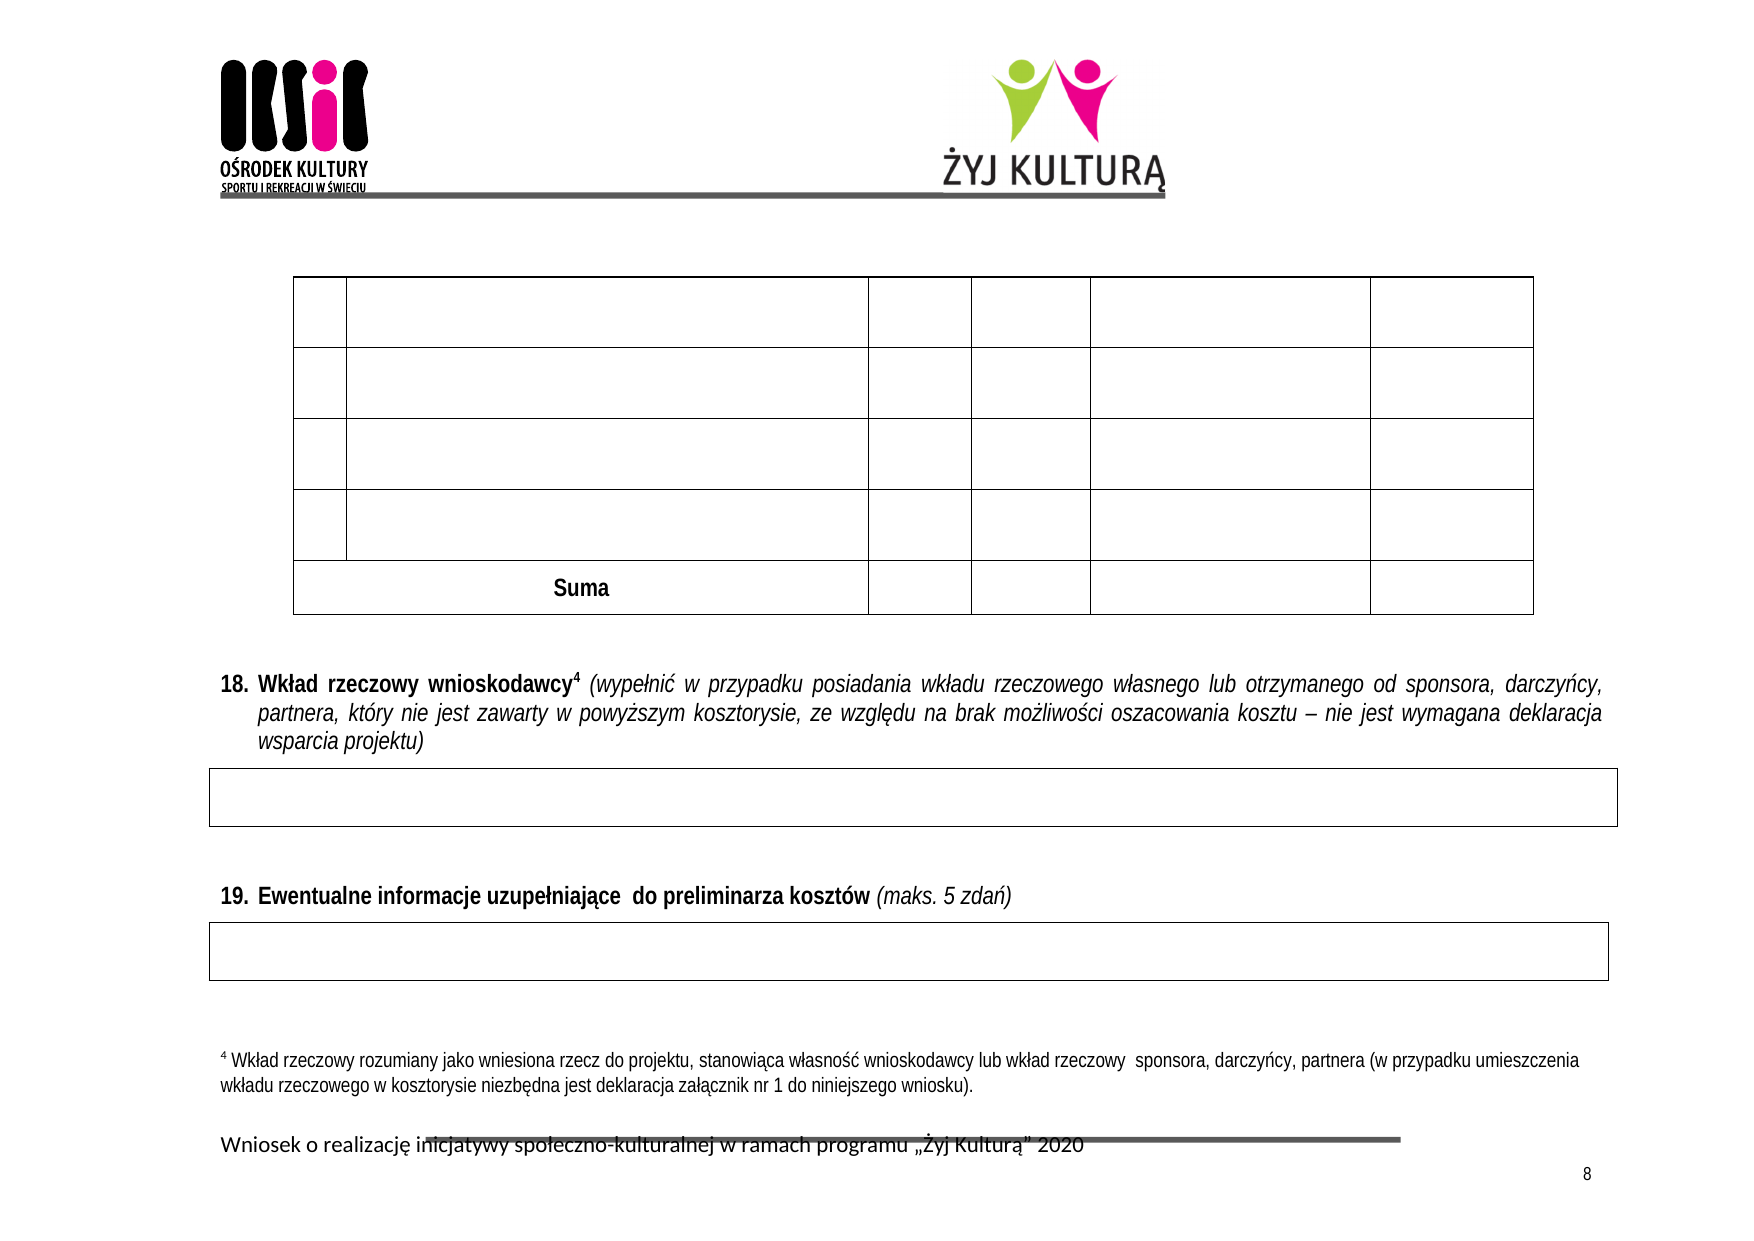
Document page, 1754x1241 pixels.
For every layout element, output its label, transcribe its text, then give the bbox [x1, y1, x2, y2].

table_cell [294, 278, 346, 347]
table_cell [347, 490, 868, 560]
table_cell [1091, 419, 1370, 489]
table_cell [869, 419, 971, 489]
table_cell [1091, 278, 1370, 347]
table_cell Suma [294, 561, 868, 614]
table_cell [869, 278, 971, 347]
table_cell [972, 278, 1090, 347]
table_cell [294, 419, 346, 489]
table_cell [869, 561, 971, 614]
table_cell [1091, 348, 1370, 418]
list Ewentualne informacje uzupełniające do preliminarza kosztów (maks. 5 zdań) [220, 881, 1606, 909]
table_cell [1091, 490, 1370, 560]
table_cell [1091, 561, 1370, 614]
table_cell [1371, 561, 1533, 614]
table_cell [1371, 348, 1533, 418]
table_cell [294, 348, 346, 418]
list Wkład rzeczowy wnioskodawcy (wypełnić w przypadku posiadania wkładu rzeczowego własnego lub otrzymanego od sponsora, darczyńcy, partnera, który nie jest zawarty w powyższym kosztorysie, ze względu na brak możliwości oszacowania kosztu – nie jest wymagana deklaracja wsparcia projektu) [220, 669, 1606, 755]
table_cell [972, 561, 1090, 614]
table_cell [972, 419, 1090, 489]
table_cell [347, 278, 868, 347]
table_header [210, 923, 1608, 980]
table_cell [972, 348, 1090, 418]
table_cell [294, 490, 346, 560]
table_cell [869, 348, 971, 418]
table_cell [347, 348, 868, 418]
table_cell [869, 490, 971, 560]
table_cell [1371, 278, 1533, 347]
table_cell [972, 490, 1090, 560]
table_cell [1371, 419, 1533, 489]
table_cell [347, 419, 868, 489]
table_cell [1371, 490, 1533, 560]
table_header [210, 769, 1617, 826]
